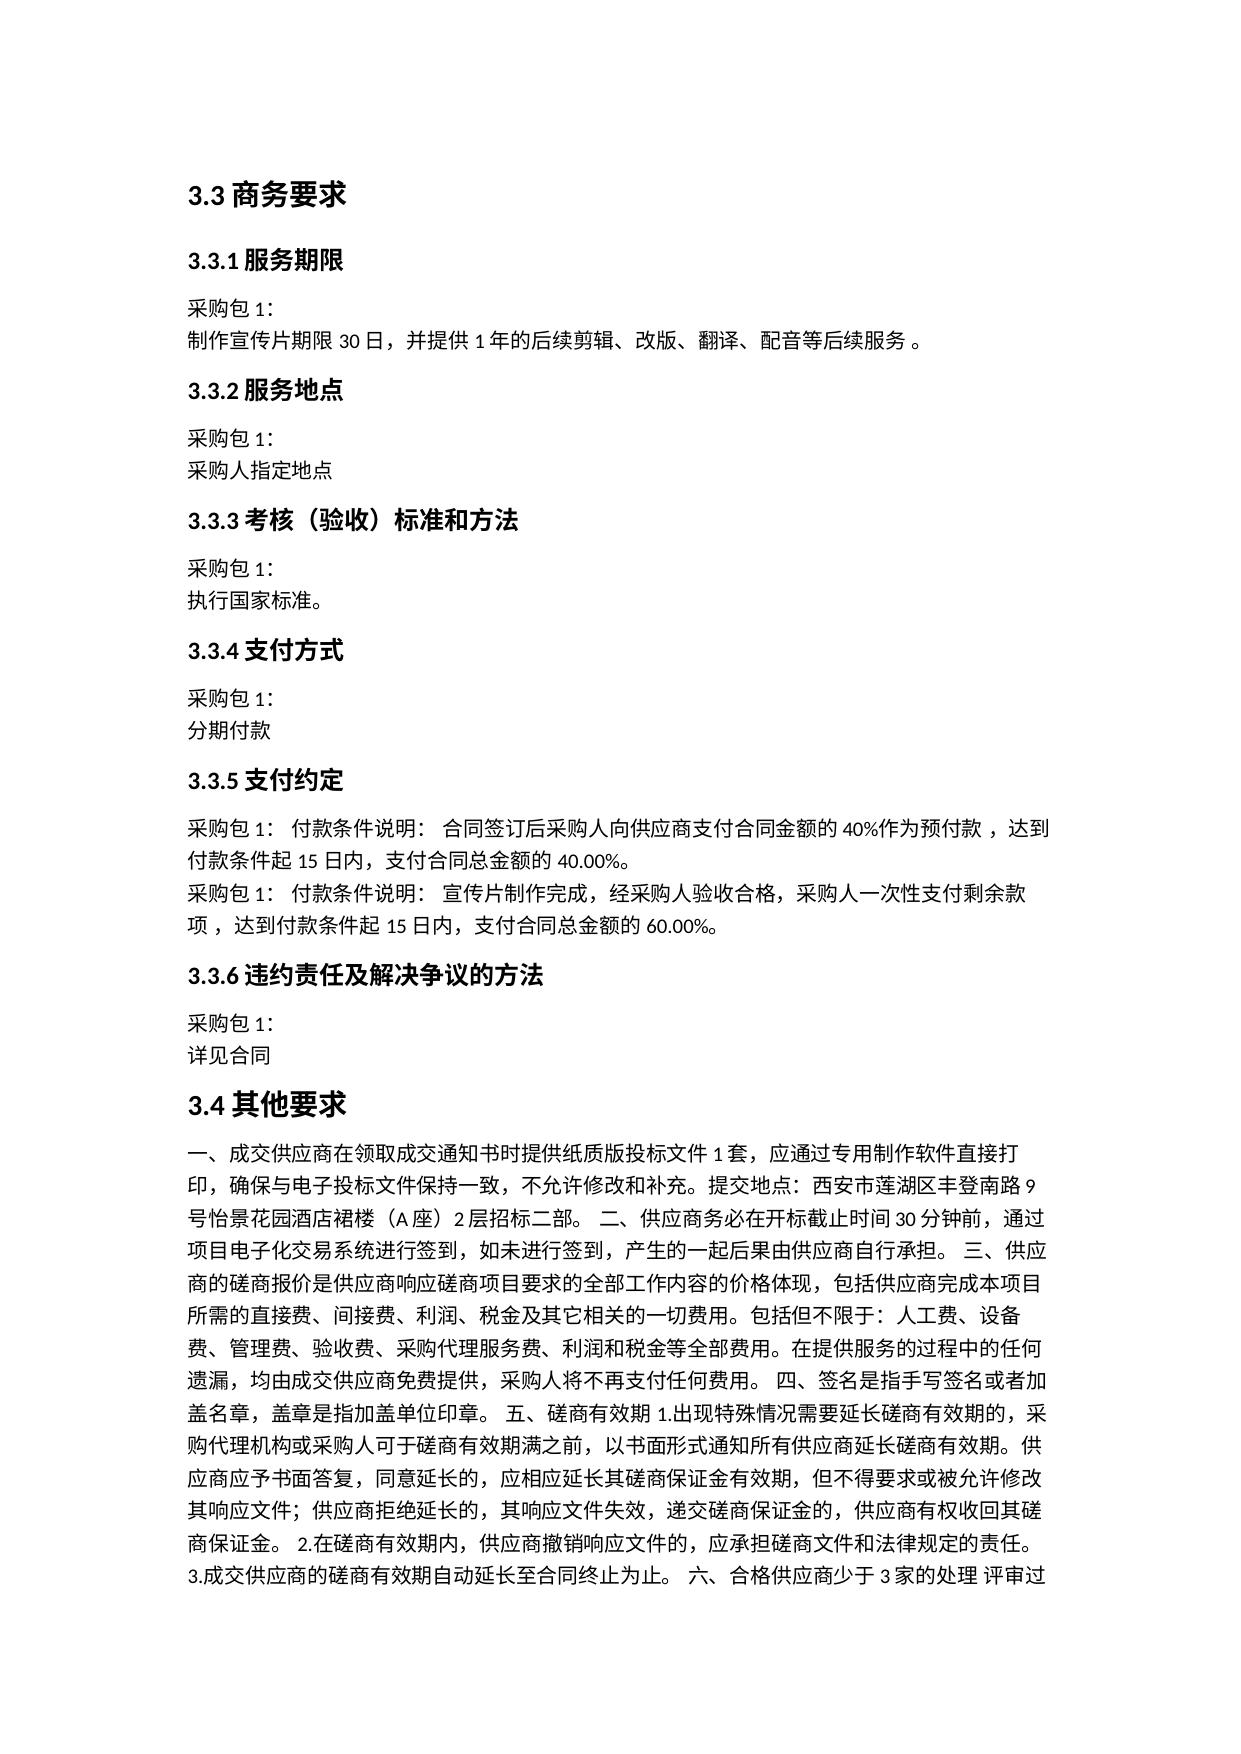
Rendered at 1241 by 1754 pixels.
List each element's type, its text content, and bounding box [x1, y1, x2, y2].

text 采购人指定地点 [187, 454, 1053, 487]
text 3.3.5支付约定 [187, 747, 1053, 812]
text 分期付款 [187, 714, 1053, 747]
text 采购包1： 付款条件说明： 合同签订后采购人向供应商支付合同金额的40%作为预付款 ，达到付款条件起 15 日内，支付合同总金额的 40.00%。 [187, 812, 1053, 877]
text 采购包1： [187, 292, 1053, 324]
text 详见合同 [187, 1039, 1053, 1072]
text 3.4其他要求 [187, 1072, 1053, 1137]
text 执行国家标准。 [187, 584, 1053, 617]
text 3.3.2服务地点 [187, 357, 1053, 422]
text 采购包1： [187, 682, 1053, 714]
text 3.3商务要求 [187, 162, 1053, 227]
text 采购包1： [187, 552, 1053, 584]
text 采购包1： [187, 422, 1053, 454]
text 3.3.6违约责任及解决争议的方法 [187, 942, 1053, 1007]
text 采购包1： [187, 1007, 1053, 1039]
text 3.3.3考核（验收）标准和方法 [187, 487, 1053, 552]
text 制作宣传片期限 30 日，并提供 1 年的后续剪辑、改版、翻译、配音等后续服务 。 [187, 324, 1053, 357]
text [187, 1137, 1053, 1592]
text 3.3.1服务期限 [187, 227, 1053, 292]
text 3.3.4支付方式 [187, 617, 1053, 682]
text 采购包1： 付款条件说明： 宣传片制作完成，经采购人验收合格，采购人一次性支付剩余款项 ，达到付款条件起 15 日内，支付合同总金额的 60.00%。 [187, 877, 1053, 942]
